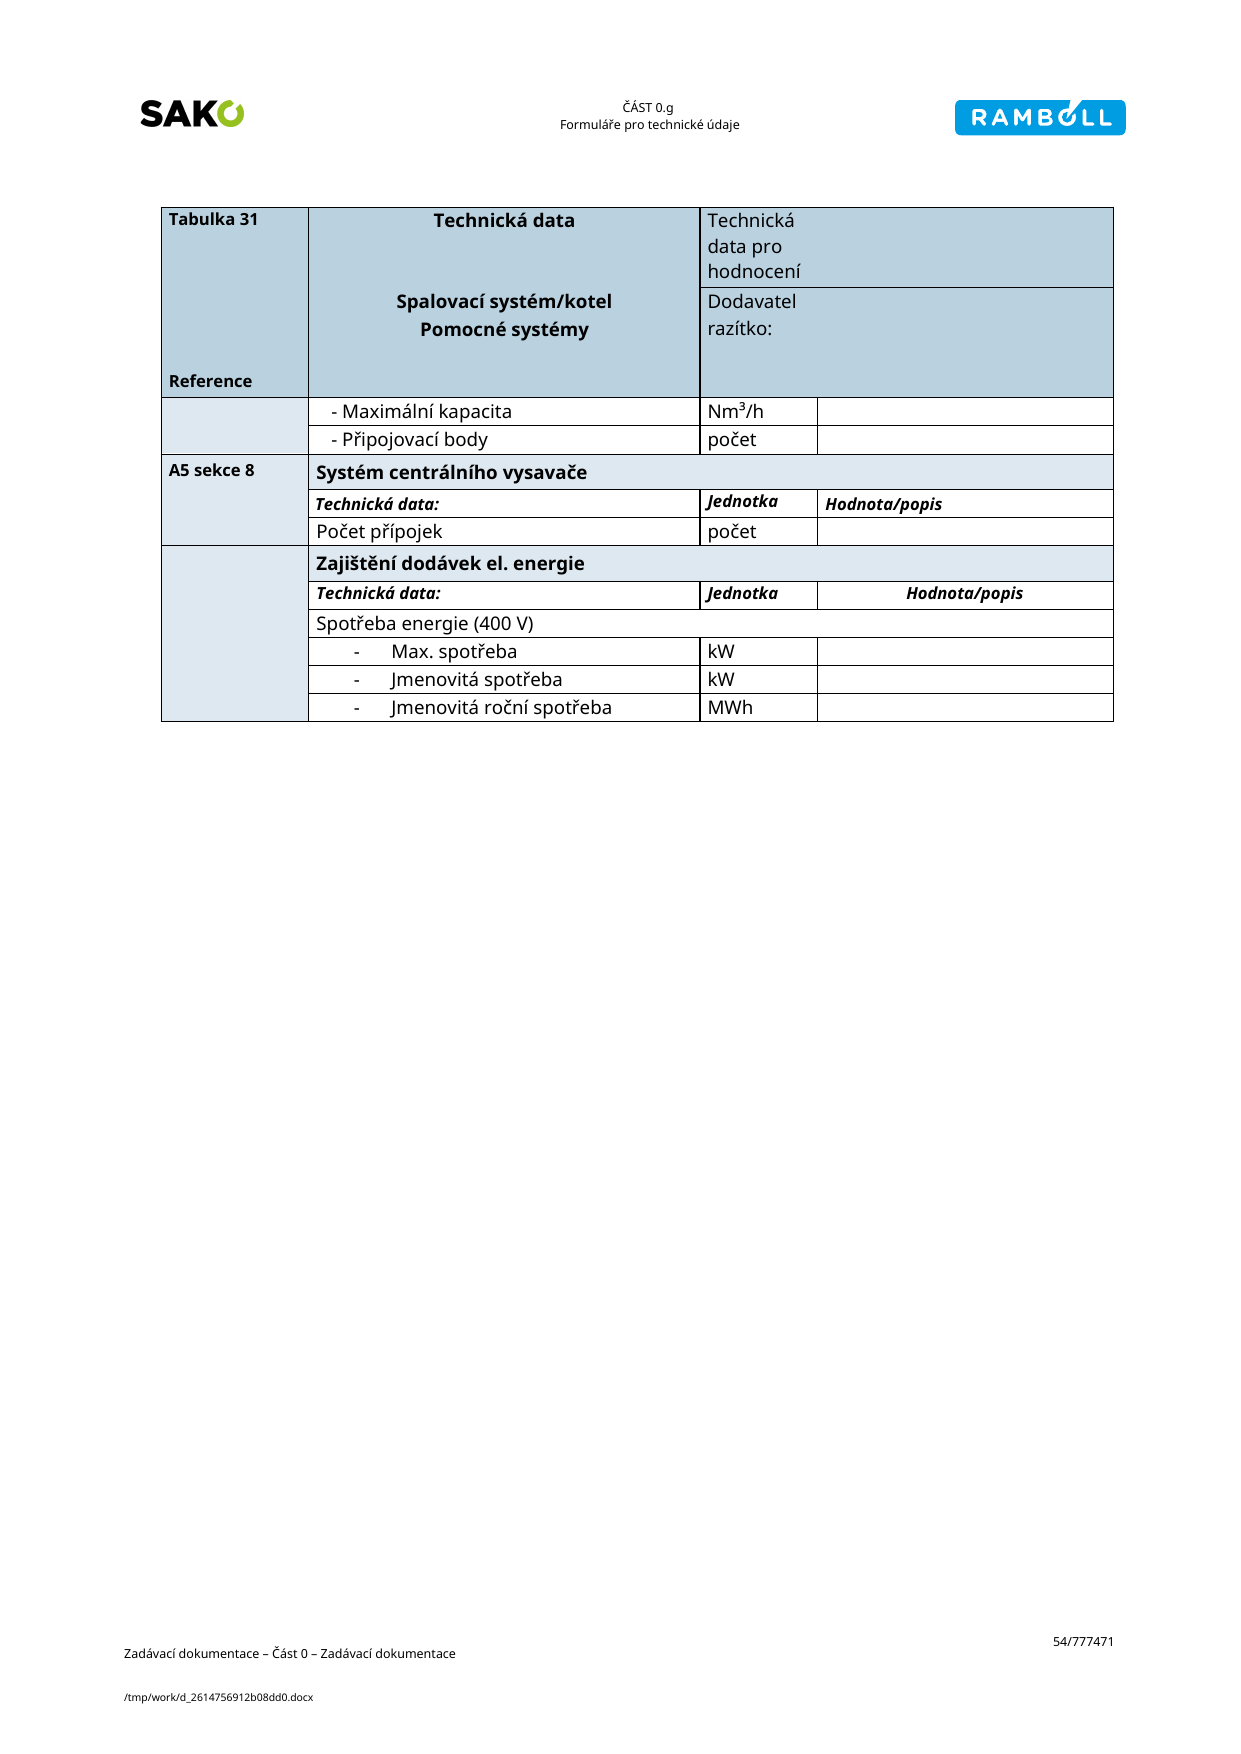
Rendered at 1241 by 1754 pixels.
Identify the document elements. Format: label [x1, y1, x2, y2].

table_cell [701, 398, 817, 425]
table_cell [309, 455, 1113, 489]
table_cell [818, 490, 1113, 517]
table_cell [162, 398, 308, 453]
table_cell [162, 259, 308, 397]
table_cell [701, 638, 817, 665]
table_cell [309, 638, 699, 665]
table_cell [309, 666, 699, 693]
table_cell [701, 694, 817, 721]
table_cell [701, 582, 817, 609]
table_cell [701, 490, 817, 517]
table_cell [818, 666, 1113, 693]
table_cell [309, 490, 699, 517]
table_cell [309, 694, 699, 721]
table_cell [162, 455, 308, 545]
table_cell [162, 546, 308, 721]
picture [140, 100, 244, 127]
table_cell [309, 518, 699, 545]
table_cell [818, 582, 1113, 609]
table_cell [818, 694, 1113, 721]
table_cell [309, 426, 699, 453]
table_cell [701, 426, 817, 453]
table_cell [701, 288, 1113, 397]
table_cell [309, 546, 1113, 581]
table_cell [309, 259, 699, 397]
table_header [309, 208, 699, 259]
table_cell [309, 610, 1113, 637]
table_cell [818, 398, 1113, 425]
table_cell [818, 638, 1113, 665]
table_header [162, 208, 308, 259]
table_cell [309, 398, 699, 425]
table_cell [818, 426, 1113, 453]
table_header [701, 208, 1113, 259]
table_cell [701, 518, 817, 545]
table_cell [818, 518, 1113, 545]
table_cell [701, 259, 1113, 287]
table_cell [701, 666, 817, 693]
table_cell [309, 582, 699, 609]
